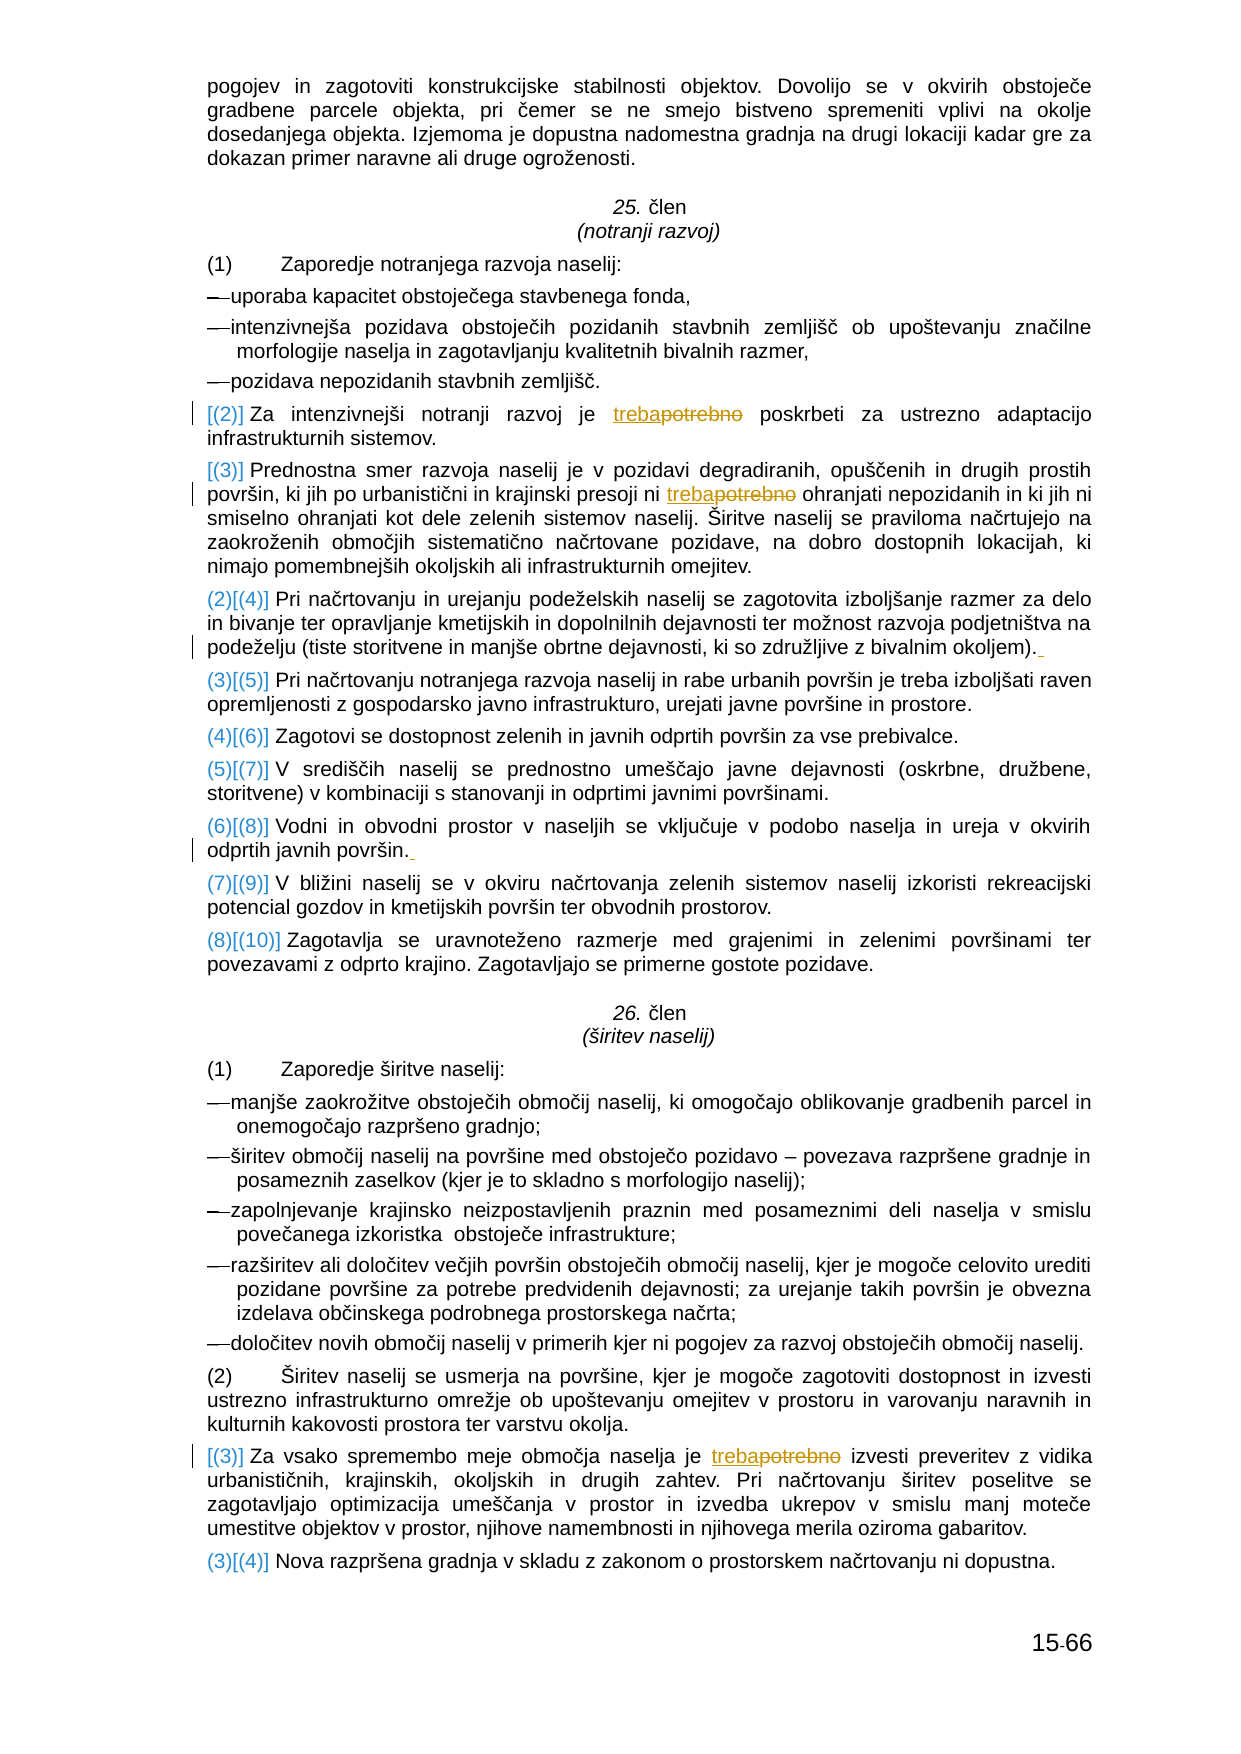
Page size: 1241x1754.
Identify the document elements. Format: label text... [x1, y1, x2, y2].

list Za vsako spremembo meje območja naselja je izvesti preveritev z vidika urbanističnih, krajinskih, okoljskih in drugih zahtev. Pri načrtovanju širitev poselitve se zagotavljajo optimizacija umeščanja v prostor in izvedba ukrepov v smislu manj moteče umestitve objektov v prostor, njihove namembnosti in njihovega merila oziroma gabaritov. [207, 1444, 1092, 1540]
list V središčih naselij se prednostno umeščajo javne dejavnosti (oskrbne, družbene, storitvene) v kombinaciji s stanovanji in odprtimi javnimi površinami. [207, 757, 1092, 805]
list Nova razpršena gradnja v skladu z zakonom o prostorskem načrtovanju ni dopustna. [207, 1549, 1092, 1573]
list Zagotavlja se uravnoteženo razmerje med grajenimi in zelenimi površinami ter povezavami z odprto krajino. Zagotavljajo se primerne gostote pozidave. [207, 927, 1092, 975]
text (širitev naselij) [207, 1024, 1092, 1048]
list Pri načrtovanju notranjega razvoja naselij in rabe urbanih površin je treba izboljšati raven opremljenosti z gospodarsko javno infrastrukturo, urejati javne površine in prostore. [207, 668, 1092, 716]
list V bližini naselij se v okviru načrtovanja zelenih sistemov naselij izkoristi rekreacijski potencial gozdov in kmetijskih površin ter obvodnih prostorov. [207, 871, 1092, 919]
list Zagotovi se dostopnost zelenih in javnih odprtih površin za vse prebivalce. [207, 724, 1092, 748]
list Pri načrtovanju in urejanju podeželskih naselij se zagotovita izboljšanje razmer za delo in bivanje ter opravljanje kmetijskih in dopolnilnih dejavnosti ter možnost razvoja podjetništva na podeželju (tiste storitvene in manjše obrtne dejavnosti, ki so združljive z bivalnim okoljem). [207, 587, 1092, 659]
list člen [207, 195, 1092, 219]
list Zaporedje notranjega razvoja naselij: [207, 251, 1092, 275]
list Zaporedje širitve naselij: [207, 1057, 1092, 1081]
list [207, 74, 1092, 170]
list širitev območij naselij na površine med obstoječo pozidavo – povezava razpršene gradnje in posameznih zaselkov (kjer je to skladno s morfologijo naselij); [207, 1144, 1092, 1192]
list Za intenzivnejši notranji razvoj je poskrbeti za ustrezno adaptacijo infrastrukturnih sistemov. [207, 401, 1092, 449]
list manjše zaokrožitve obstoječih območij naselij, ki omogočajo oblikovanje gradbenih parcel in onemogočajo razpršeno gradnjo; [207, 1090, 1092, 1138]
list zapolnjevanje krajinsko neizpostavljenih praznin med posameznimi deli naselja v smislu povečanega izkoristka obstoječe infrastrukture; [207, 1198, 1092, 1246]
list uporaba kapacitet obstoječega stavbenega fonda, [207, 284, 1092, 308]
text (notranji razvoj) [207, 219, 1092, 243]
list Prednostna smer razvoja naselij je v pozidavi degradiranih, opuščenih in drugih prostih površin, ki jih po urbanistični in krajinski presoji ni ohranjati nepozidanih in ki jih ni smiselno ohranjati kot dele zelenih sistemov naselij. Širitve naselij se praviloma načrtujejo na zaokroženih območjih sistematično načrtovane pozidave, na dobro dostopnih lokacijah, ki nimajo pomembnejših okoljskih ali infrastrukturnih omejitev. [207, 458, 1092, 578]
list pozidava nepozidanih stavbnih zemljišč. [207, 369, 1092, 393]
list razširitev ali določitev večjih površin obstoječih območij naselij, kjer je mogoče celovito urediti pozidane površine za potrebe predvidenih dejavnosti; za urejanje takih površin je obvezna izdelava občinskega podrobnega prostorskega načrta; [207, 1252, 1092, 1324]
list Širitev naselij se usmerja na površine, kjer je mogoče zagotoviti dostopnost in izvesti ustrezno infrastrukturno omrežje ob upoštevanju omejitev v prostoru in varovanju naravnih in kulturnih kakovosti prostora ter varstvu okolja. [207, 1363, 1092, 1435]
list določitev novih območij naselij v primerih kjer ni pogojev za razvoj obstoječih območij naselij. [207, 1331, 1092, 1354]
list intenzivnejša pozidava obstoječih pozidanih stavbnih zemljišč ob upoštevanju značilne morfologije naselja in zagotavljanju kvalitetnih bivalnih razmer, [207, 314, 1092, 362]
list Vodni in obvodni prostor v naseljih se vključuje v podobo naselja in ureja v okvirih odprtih javnih površin. [207, 814, 1092, 862]
list člen [207, 1000, 1092, 1024]
